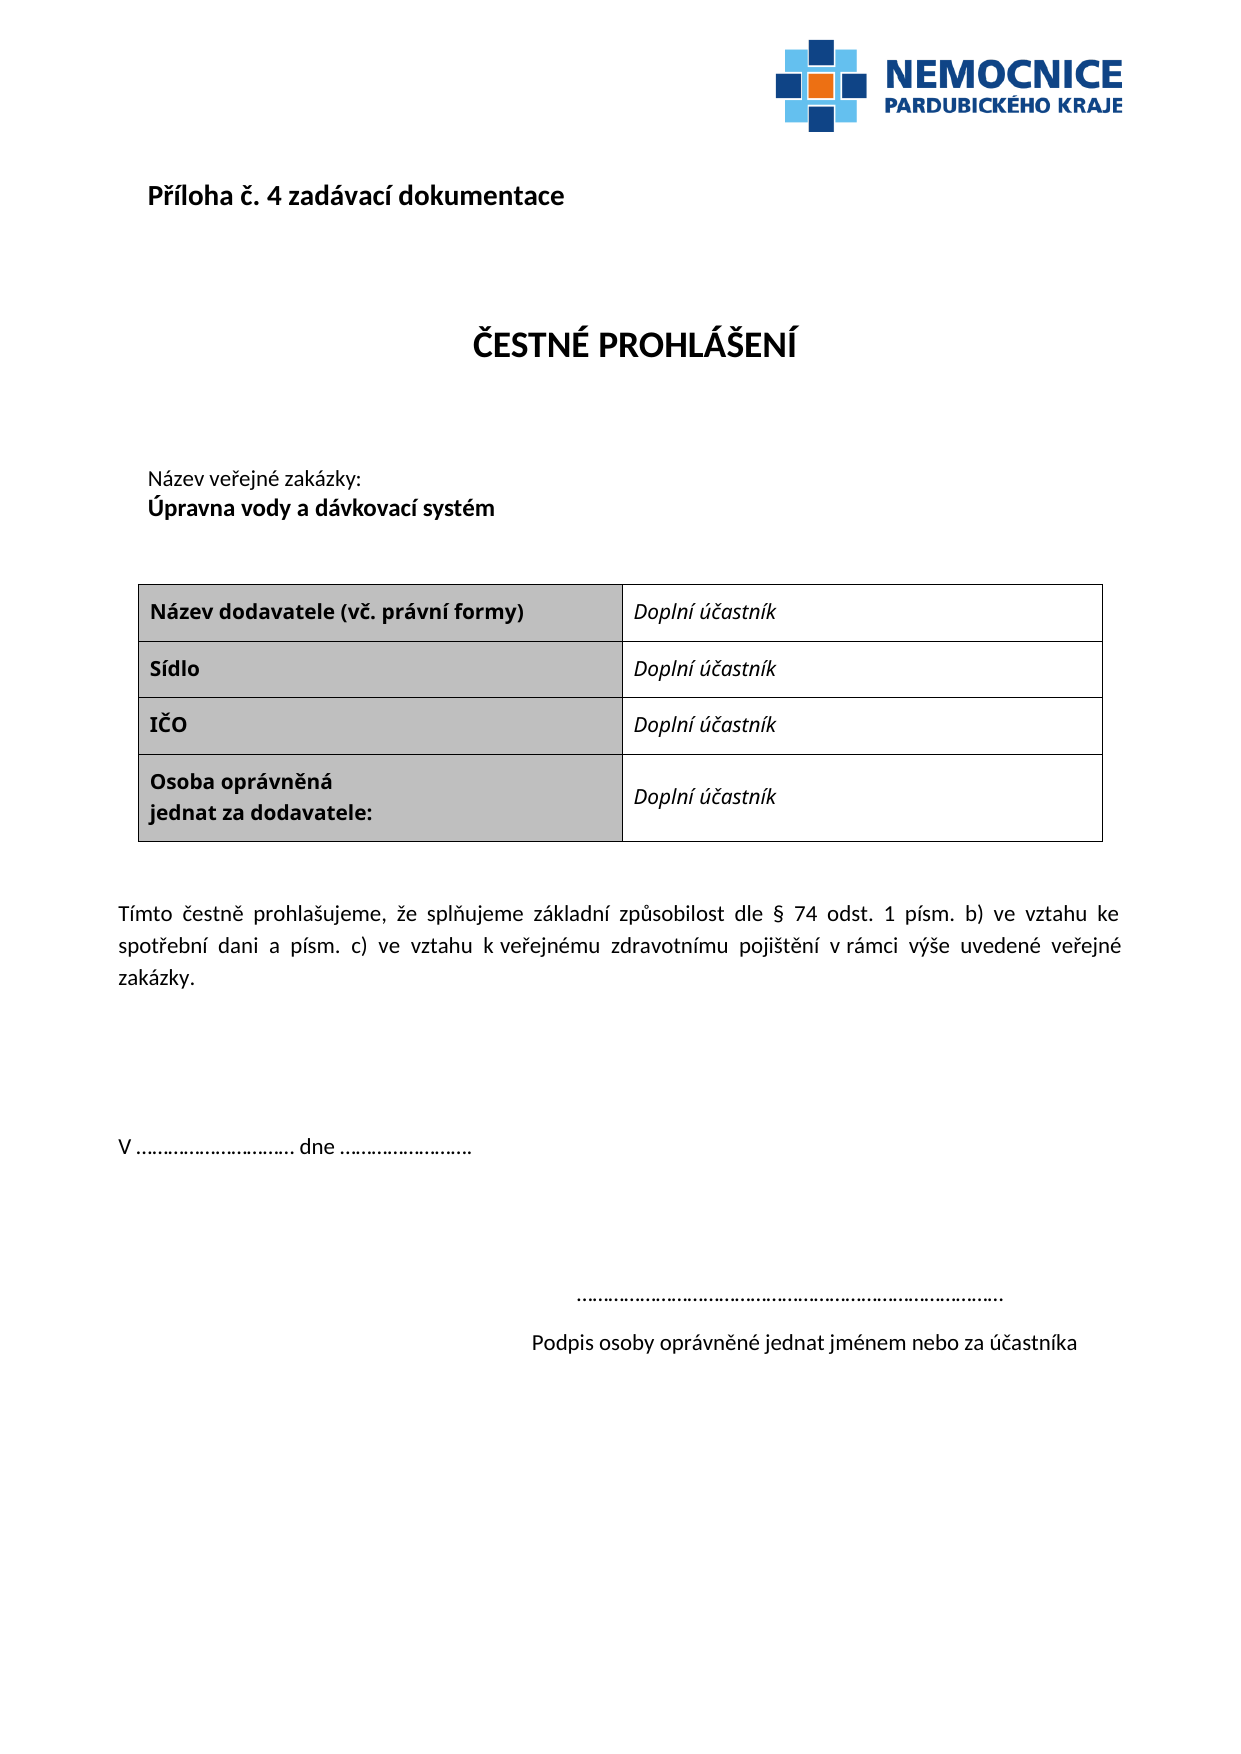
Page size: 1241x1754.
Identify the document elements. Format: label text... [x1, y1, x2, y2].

table_header Název dodavatele (vč. právní formy) [139, 585, 622, 641]
table_cell Doplní účastník [623, 698, 1102, 754]
text ……………………………………………………………………… [118, 1279, 1122, 1307]
table_cell Sídlo [139, 642, 622, 697]
text Tímto čestně prohlašujeme, že splňujeme základní způsobilost dle § 74 odst. 1 písm. b) ve vztahu ke spotřební dani a písm. c) ve vztahu k veřejnému zdravotnímu pojištění v rámci výše uvedené veřejné zakázky. [118, 899, 1122, 991]
text Příloha č. 4 zadávací dokumentace [148, 177, 1122, 213]
table_cell Doplní účastník [623, 642, 1102, 697]
picture [774, 38, 1123, 133]
text V ………………………… dne ……………………. [118, 1132, 1122, 1160]
table_cell Osoba oprávněná jednat za dodavatele: [139, 755, 622, 841]
table_header Doplní účastník [623, 585, 1102, 641]
text Úpravna vody a dávkovací systém [148, 492, 1122, 522]
table_cell Doplní účastník [623, 755, 1102, 841]
text Název veřejné zakázky: [118, 464, 1122, 492]
text Podpis osoby oprávněné jednat jménem nebo za účastníka [118, 1328, 1122, 1356]
table_cell IČO [139, 698, 622, 754]
text ČESTNÉ PROHLÁŠENÍ [148, 321, 1122, 367]
